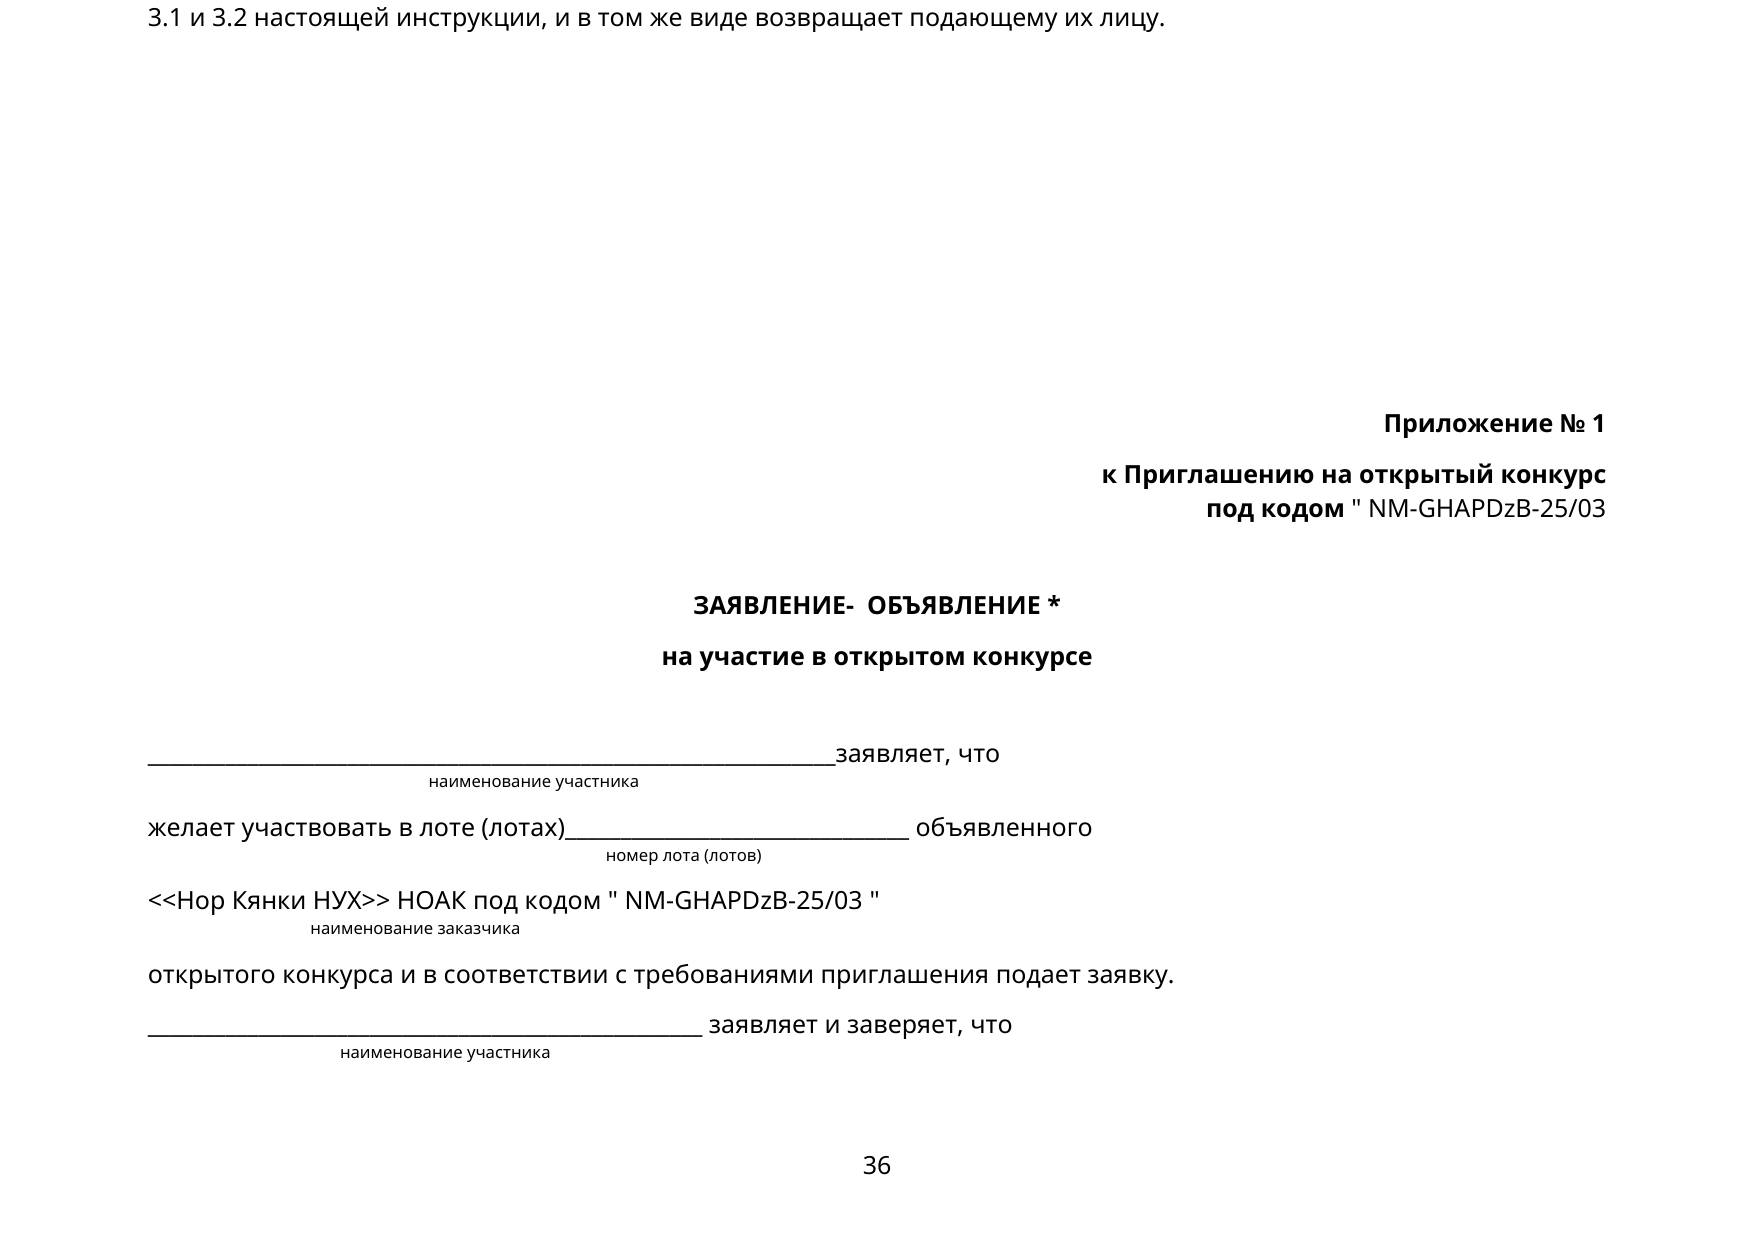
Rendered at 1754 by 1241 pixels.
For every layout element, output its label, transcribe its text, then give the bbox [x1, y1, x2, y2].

text к Приглашению на открытый конкурс под кодом " NM-GHAPDzB-25/03 [148, 457, 1606, 525]
text наименование заказчика [310, 917, 1606, 939]
text __________________________________________________ заявляет и заверяет, что [148, 1007, 1606, 1041]
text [148, 0, 1606, 34]
text ЗАЯВЛЕНИЕ- ОБЪЯВЛЕНИЕ * [148, 588, 1606, 622]
text номер лота (лотов) [606, 843, 1606, 866]
text <<Нор Кянки НУХ>> НОАК под кодом " NM-GHAPDzB-25/03 " [148, 883, 1606, 917]
text открытого конкурса и в соответствии с требованиями приглашения подает заявку. [148, 956, 1606, 990]
text ______________________________________________________________заявляет, что [148, 736, 1606, 770]
text наименование участника [428, 770, 1606, 793]
subtitle на участие в открытом конкурсе [148, 639, 1606, 673]
text наименование участника [340, 1041, 1606, 1064]
text желает участвовать в лоте (лотах)_______________________________ объявленного [148, 809, 1606, 843]
text Приложение № 1 [148, 406, 1606, 440]
